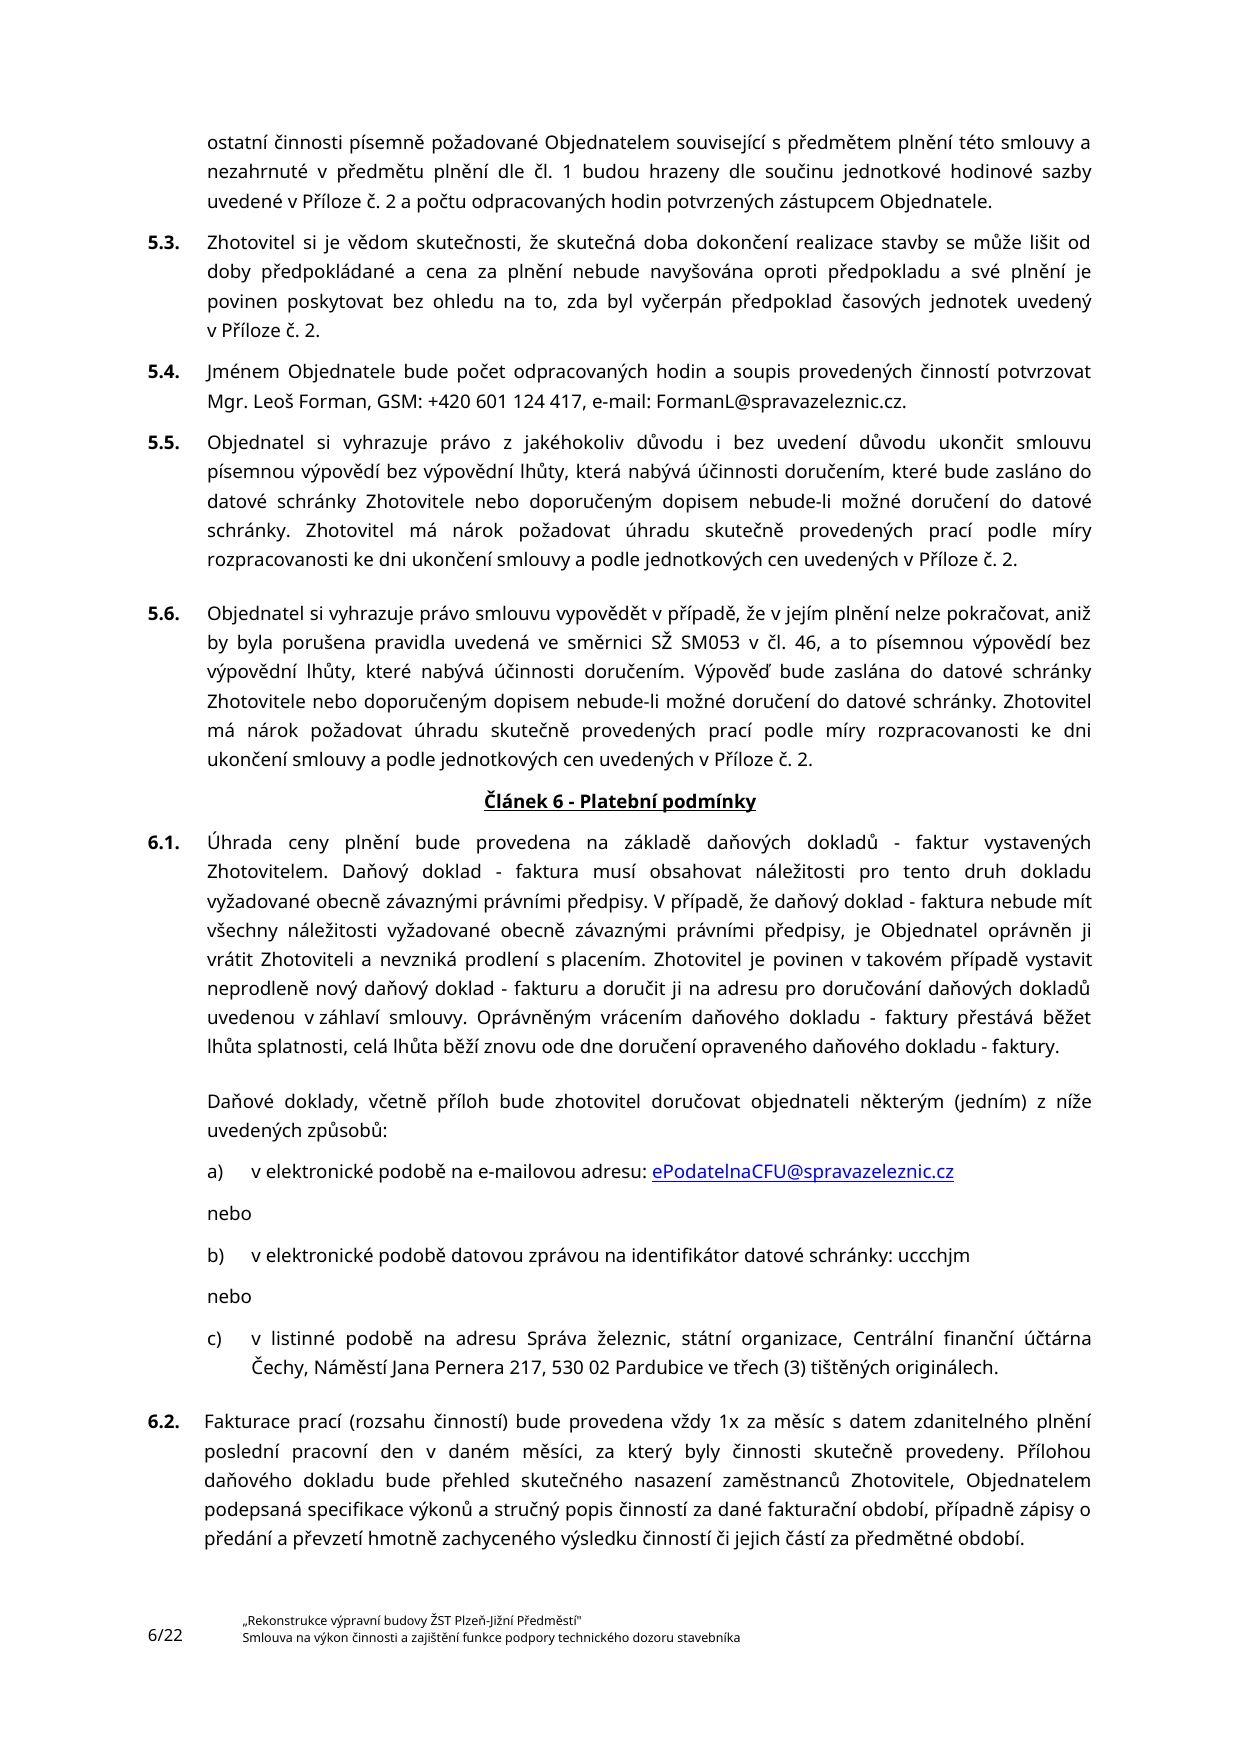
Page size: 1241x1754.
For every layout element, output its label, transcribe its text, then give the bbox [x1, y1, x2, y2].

text 5.4. Jménem Objednatele bude počet odpracovaných hodin a soupis provedených činností potvrzovat Mgr. Leoš Forman, GSM: +420 601 124 417, e-mail: FormanL@spravazeleznic.cz. [148, 356, 1092, 414]
list v elektronické podobě na e-mailovou adresu: ePodatelnaCFU@spravazeleznic.cz [207, 1156, 1092, 1185]
text nebo [207, 1281, 1092, 1310]
text 5.3. Zhotovitel si je vědom skutečnosti, že skutečná doba dokončení realizace stavby se může lišit od doby předpokládané a cena za plnění nebude navyšována oproti předpokladu a své plnění je povinen poskytovat bez ohledu na to, zda byl vyčerpán předpoklad časových jednotek uvedený v Příloze č. 2. [148, 226, 1092, 343]
text b) v elektronické podobě datovou zprávou na identifikátor datové schránky: uccchjm [207, 1239, 1092, 1268]
text c) v listinné podobě na adresu Správa železnic, státní organizace, Centrální finanční účtárna Čechy, Náměstí Jana Pernera 217, 530 02 Pardubice ve třech (3) tištěných originálech. [207, 1322, 1092, 1381]
text 5.6. Objednatel si vyhrazuje právo smlouvu vypovědět v případě, že v jejím plnění nelze pokračovat, aniž by byla porušena pravidla uvedená ve směrnici SŽ SM053 v čl. 46, a to písemnou výpovědí bez výpovědní lhůty, které nabývá účinnosti doručením. Výpověď bude zaslána do datové schránky Zhotovitele nebo doporučeným dopisem nebude-li možné doručení do datové schránky. Zhotovitel má nárok požadovat úhradu skutečně provedených prací podle míry rozpracovanosti ke dni ukončení smlouvy a podle jednotkových cen uvedených v Příloze č. 2. [148, 597, 1092, 772]
text Daňové doklady, včetně příloh bude zhotovitel doručovat objednateli některým (jedním) z níže uvedených způsobů: [207, 1085, 1092, 1143]
text Článek 6 - Platební podmínky [148, 785, 1092, 814]
text 6.1. Úhrada ceny plnění bude provedena na základě daňových dokladů - faktur vystavených Zhotovitelem. Daňový doklad - faktura musí obsahovat náležitosti pro tento druh dokladu vyžadované obecně závaznými právními předpisy. V případě, že daňový doklad - faktura nebude mít všechny náležitosti vyžadované obecně závaznými právními předpisy, je Objednatel oprávněn ji vrátit Zhotoviteli a nevzniká prodlení s placením. Zhotovitel je povinen v takovém případě vystavit neprodleně nový daňový doklad - fakturu a doručit ji na adresu pro doručování daňových dokladů uvedenou v záhlaví smlouvy. Oprávněným vrácením daňového dokladu - faktury přestává běžet lhůta splatnosti, celá lhůta běží znovu ode dne doručení opraveného daňového dokladu - faktury. [148, 826, 1092, 1060]
text nebo [207, 1197, 1092, 1226]
text 5.5. Objednatel si vyhrazuje právo z jakéhokoliv důvodu i bez uvedení důvodu ukončit smlouvu písemnou výpovědí bez výpovědní lhůty, která nabývá účinnosti doručením, které bude zasláno do datové schránky Zhotovitele nebo doporučeným dopisem nebude-li možné doručení do datové schránky. Zhotovitel má nárok požadovat úhradu skutečně provedených prací podle míry rozpracovanosti ke dni ukončení smlouvy a podle jednotkových cen uvedených v Příloze č. 2. [148, 426, 1092, 572]
text 6.2. Fakturace prací (rozsahu činností) bude provedena vždy 1x za měsíc s datem zdanitelného plnění poslední pracovní den v daném měsíci, za který byly činnosti skutečně provedeny. Přílohou daňového dokladu bude přehled skutečného nasazení zaměstnanců Zhotovitele, Objednatelem podepsaná specifikace výkonů a stručný popis činností za dané fakturační období, případně zápisy o předání a převzetí hmotně zachyceného výsledku činností či jejich částí za předmětné období. [148, 1406, 1092, 1551]
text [148, 126, 1092, 214]
